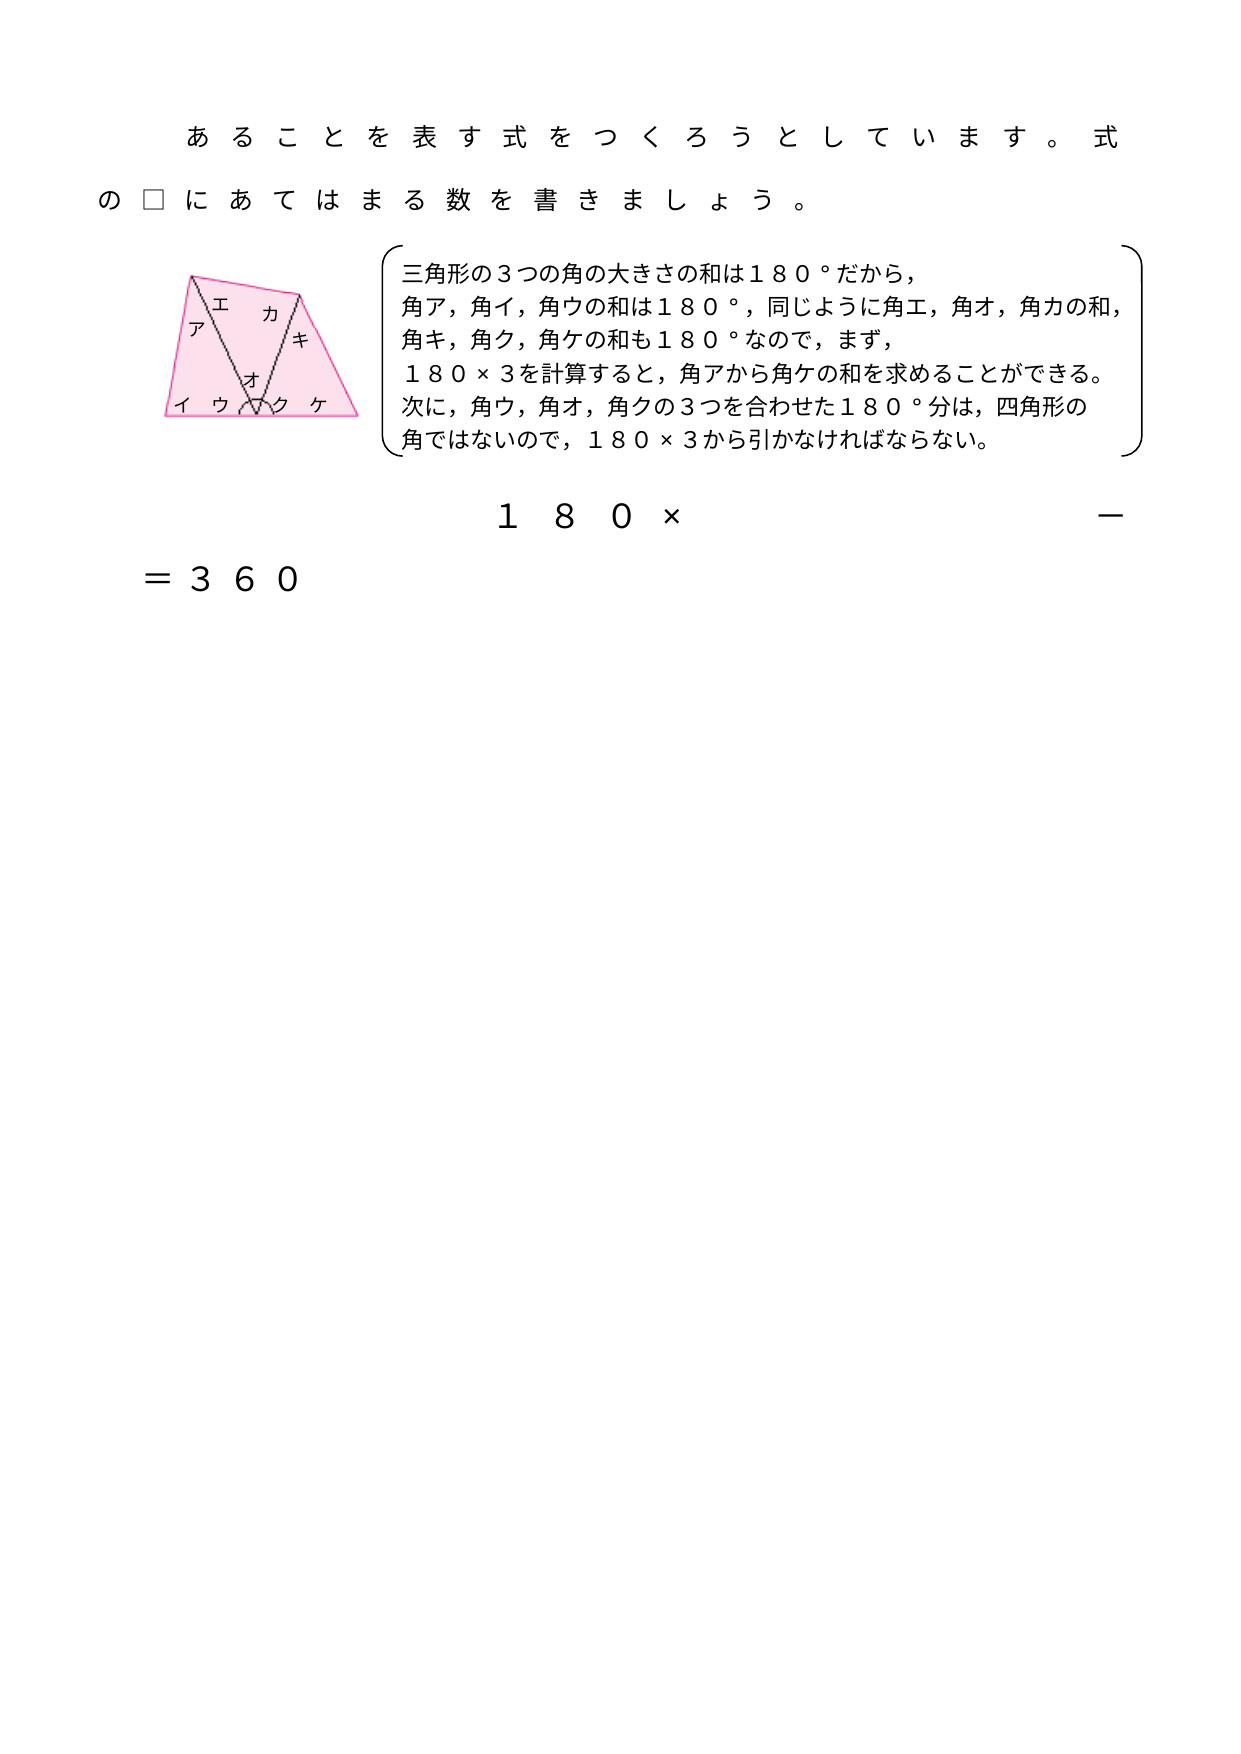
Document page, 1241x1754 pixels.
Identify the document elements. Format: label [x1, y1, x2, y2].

picture [148, 259, 377, 435]
table_cell [86, 104, 1149, 640]
